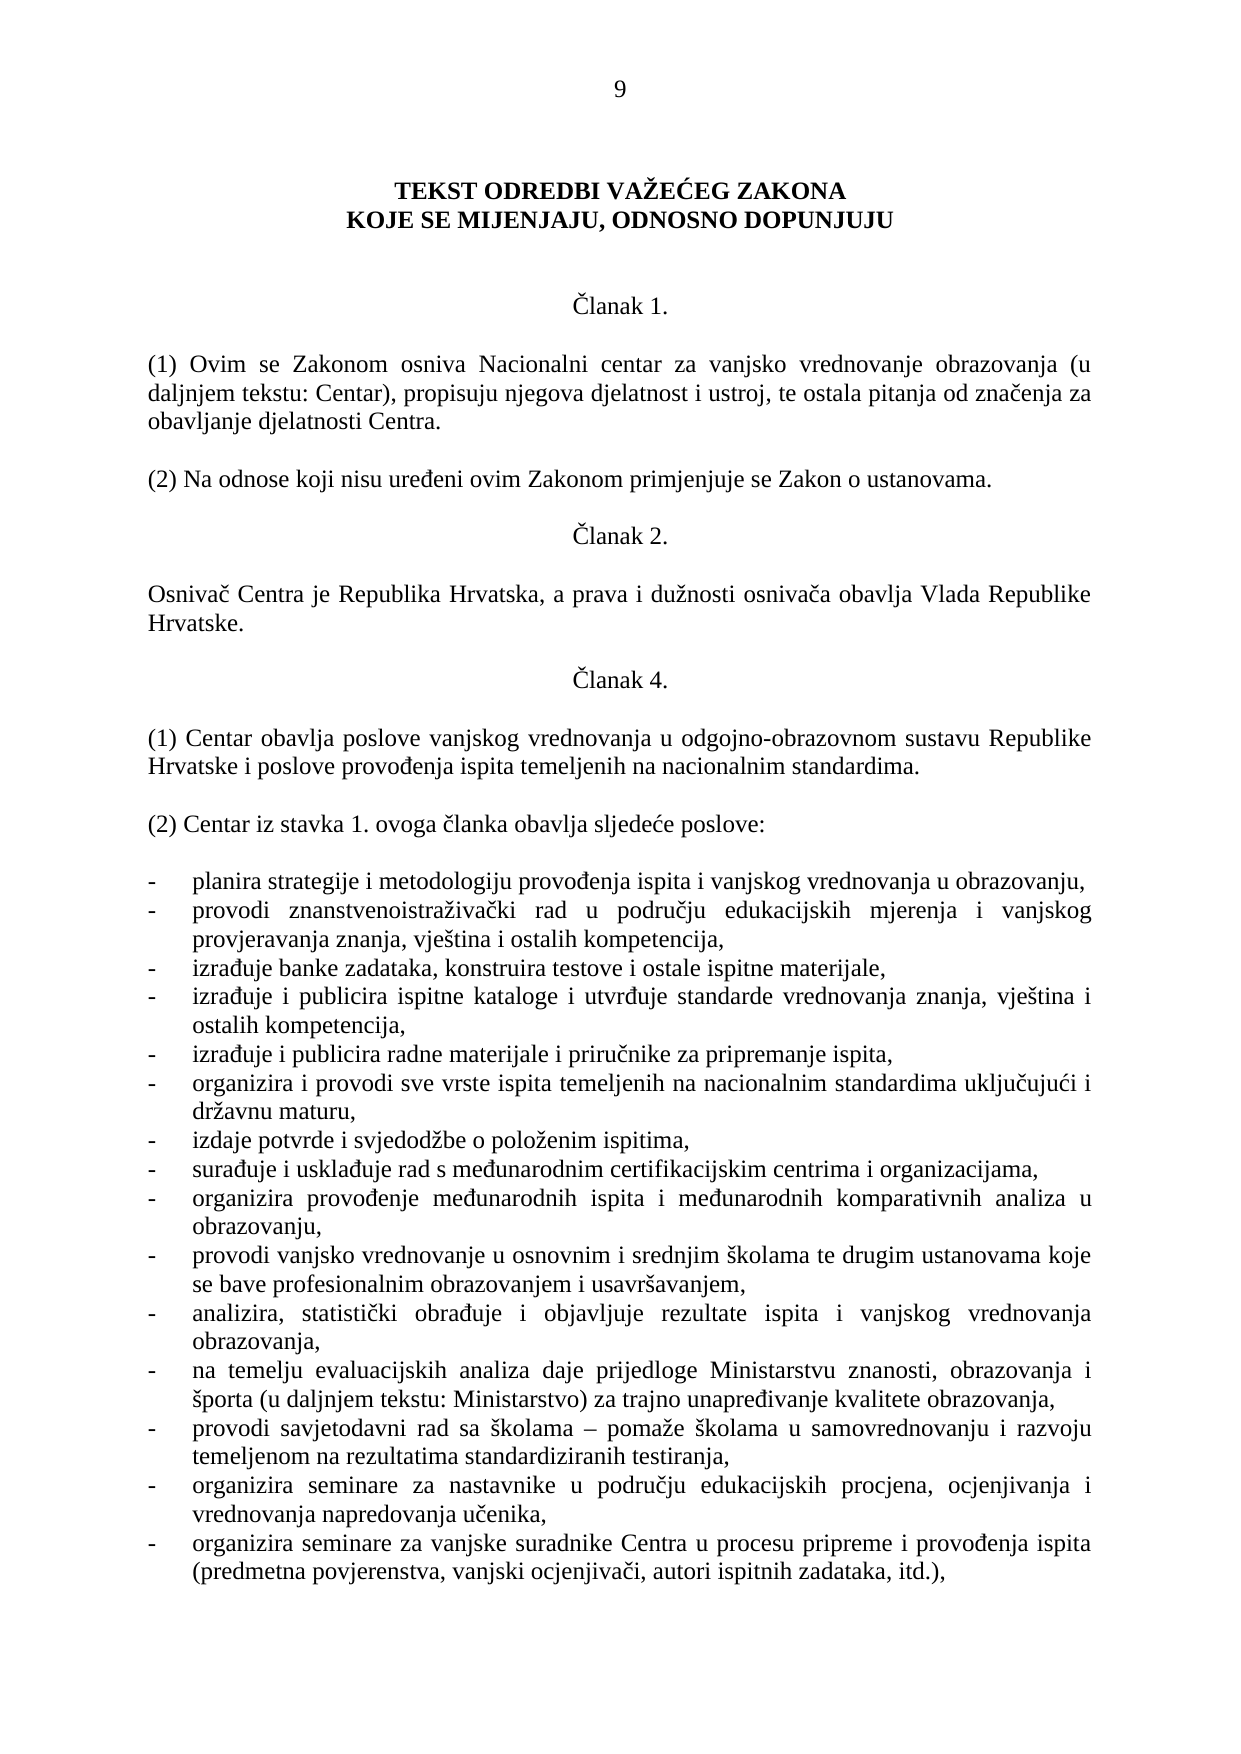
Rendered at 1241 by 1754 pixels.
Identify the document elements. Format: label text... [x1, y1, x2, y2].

list organizira provođenje međunarodnih ispita i međunarodnih komparativnih analiza u obrazovanju, [148, 1183, 1092, 1240]
list izrađuje banke zadataka, konstruira testove i ostale ispitne materijale, [148, 953, 1092, 981]
list provodi vanjsko vrednovanje u osnovnim i srednjim školama te drugim ustanovama koje se bave profesionalnim obrazovanjem i usavršavanjem, [148, 1240, 1092, 1298]
list organizira i provodi sve vrste ispita temeljenih na nacionalnim standardima uključujući i državnu maturu, [148, 1068, 1092, 1125]
list provodi znanstvenoistraživački rad u području edukacijskih mjerenja i vanjskog provjeravanja znanja, vještina i ostalih kompetencija, [148, 895, 1092, 953]
list organizira seminare za vanjske suradnike Centra u procesu pripreme i provođenja ispita (predmetna povjerenstva, vanjski ocjenjivači, autori ispitnih zadataka, itd.), [148, 1528, 1092, 1585]
list analizira, statistički obrađuje i objavljuje rezultate ispita i vanjskog vrednovanja obrazovanja, [148, 1298, 1092, 1355]
text Osnivač Centra je Republika Hrvatska, a prava i dužnosti osnivača obavlja Vlada Republike Hrvatske. [148, 579, 1092, 636]
text Članak 2. [148, 521, 1092, 550]
text KOJE SE MIJENJAJU, ODNOSNO DOPUNJUJU [148, 205, 1092, 234]
list planira strategije i metodologiju provođenja ispita i vanjskog vrednovanja u obrazovanju, [148, 866, 1092, 895]
text Članak 4. [148, 665, 1092, 694]
list izdaje potvrde i svjedodžbe o položenim ispitima, [148, 1125, 1092, 1154]
list surađuje i usklađuje rad s međunarodnim certifikacijskim centrima i organizacijama, [148, 1154, 1092, 1183]
list na temelju evaluacijskih analiza daje prijedloge Ministarstvu znanosti, obrazovanja i športa (u daljnjem tekstu: Ministarstvo) za trajno unapređivanje kvalitete obrazovanja, [148, 1355, 1092, 1413]
list provodi savjetodavni rad sa školama – pomaže školama u samovrednovanju i razvoju temeljenom na rezultatima standardiziranih testiranja, [148, 1413, 1092, 1470]
text (1) Centar obavlja poslove vanjskog vrednovanja u odgojno-obrazovnom sustavu Republike Hrvatske i poslove provođenja ispita temeljenih na nacionalnim standardima. [148, 723, 1092, 780]
text (1) Ovim se Zakonom osniva Nacionalni centar za vanjsko vrednovanje obrazovanja (u daljnjem tekstu: Centar), propisuju njegova djelatnost i ustroj, te ostala pitanja od značenja za obavljanje djelatnosti Centra. [148, 349, 1092, 435]
text (2) Centar iz stavka 1. ovoga članka obavlja sljedeće poslove: [148, 809, 1092, 838]
text (2) Na odnose koji nisu uređeni ovim Zakonom primjenjuje se Zakon o ustanovama. [148, 464, 1092, 493]
list organizira seminare za nastavnike u području edukacijskih procjena, ocjenjivanja i vrednovanja napredovanja učenika, [148, 1470, 1092, 1528]
list izrađuje i publicira radne materijale i priručnike za pripremanje ispita, [148, 1039, 1092, 1068]
text TEKST ODREDBI VAŽEĆEG ZAKONA [148, 176, 1092, 205]
text Članak 1. [148, 291, 1092, 320]
list izrađuje i publicira ispitne kataloge i utvrđuje standarde vrednovanja znanja, vještina i ostalih kompetencija, [148, 981, 1092, 1039]
